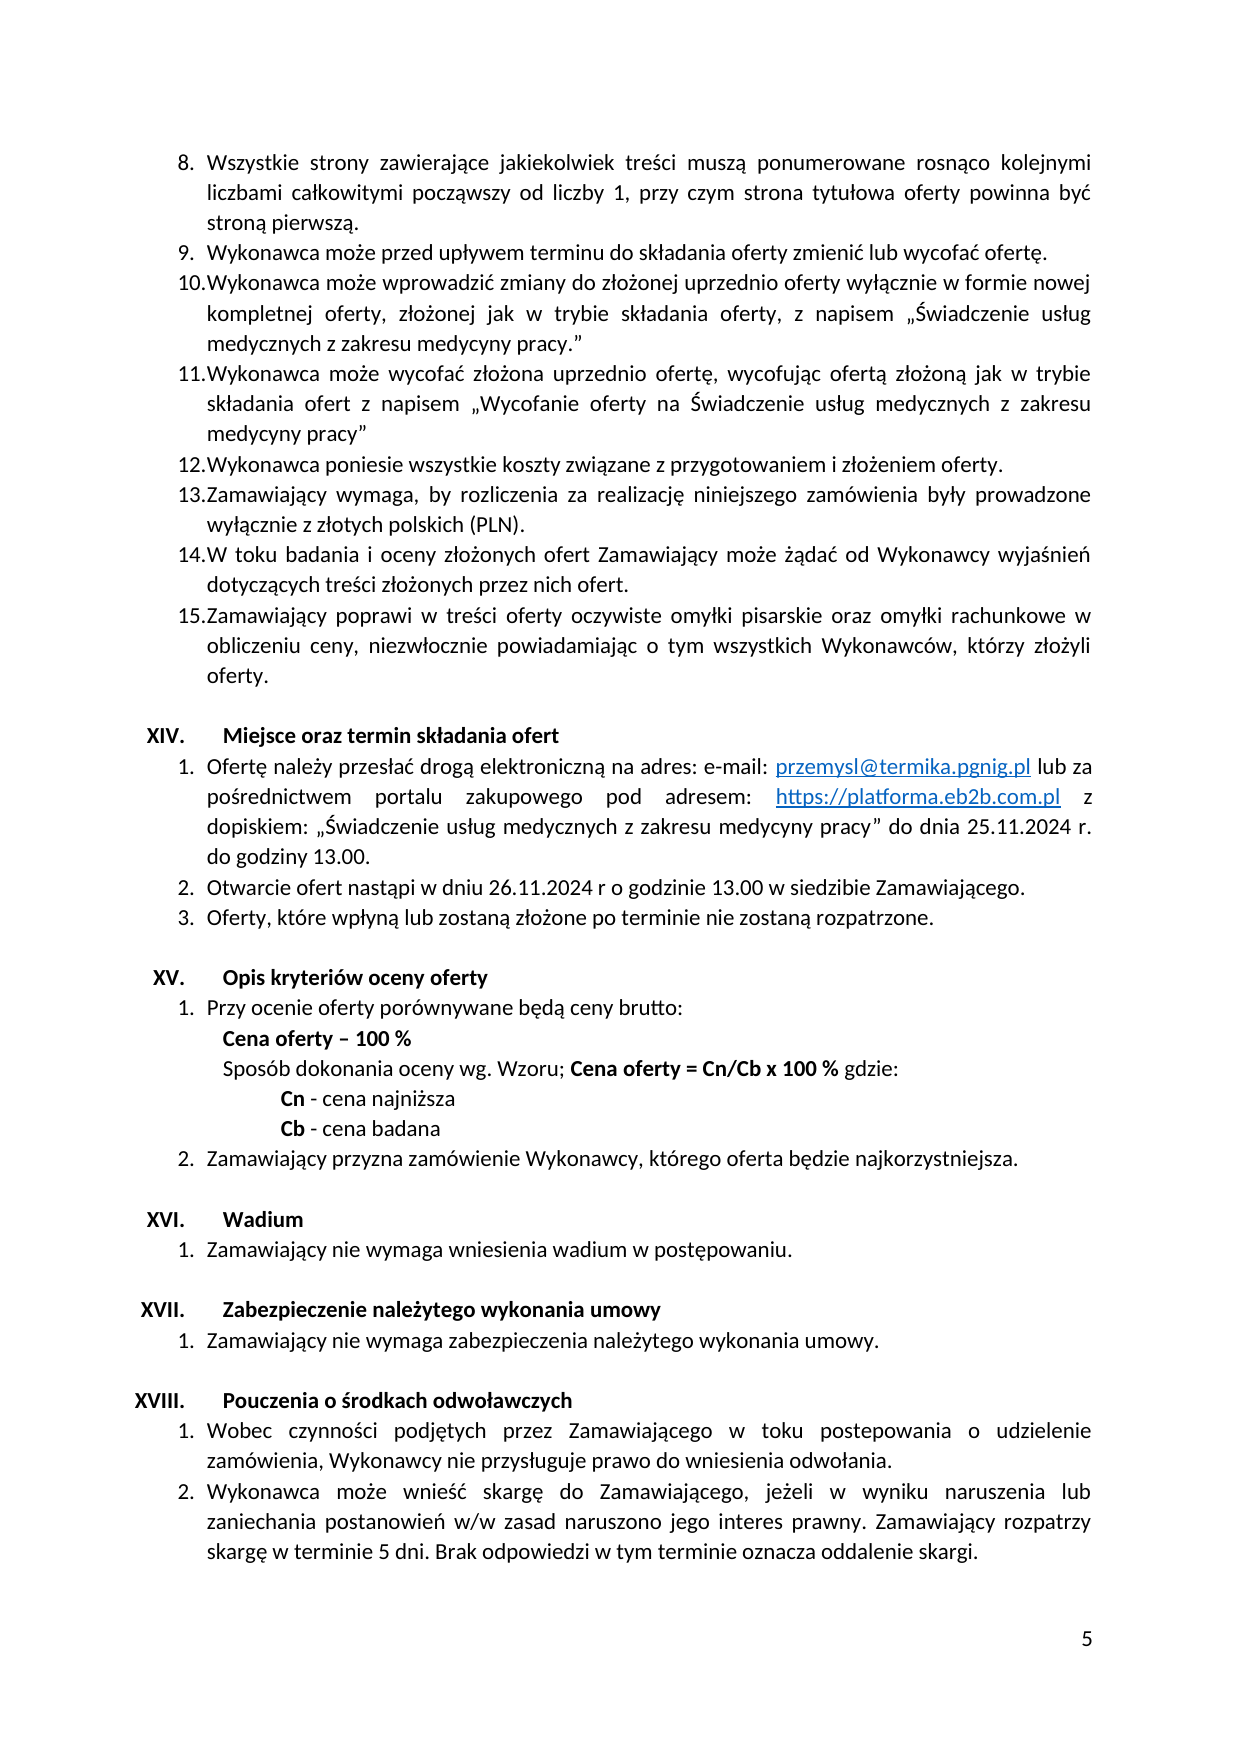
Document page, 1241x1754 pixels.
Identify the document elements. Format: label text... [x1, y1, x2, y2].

list Zabezpieczenie należytego wykonania umowy [185, 1296, 1093, 1323]
list W toku badania i oceny złożonych ofert Zamawiający może żądać od Wykonawcy wyjaśnień dotyczących treści złożonych przez nich ofert. [177, 540, 1093, 598]
list Oferty, które wpłyną lub zostaną złożone po terminie nie zostaną rozpatrzone. [177, 903, 1093, 931]
list Wykonawca może przed upływem terminu do składania oferty zmienić lub wycofać ofertę. [177, 238, 1093, 266]
list Zamawiający przyzna zamówienie Wykonawcy, którego oferta będzie najkorzystniejsza. [177, 1144, 1093, 1172]
list Pouczenia o środkach odwoławczych [185, 1386, 1093, 1414]
list Wykonawca może wprowadzić zmiany do złożonej uprzednio oferty wyłącznie w formie nowej kompletnej oferty, złożonej jak w trybie składania oferty, z napisem „Świadczenie usług medycznych z zakresu medycyny pracy.” [177, 268, 1093, 357]
list Opis kryteriów oceny oferty [185, 963, 1093, 991]
list Wobec czynności podjętych przez Zamawiającego w toku postepowania o udzielenie zamówienia, Wykonawcy nie przysługuje prawo do wniesienia odwołania. [177, 1416, 1093, 1474]
list Zamawiający poprawi w treści oferty oczywiste omyłki pisarskie oraz omyłki rachunkowe w obliczeniu ceny, niezwłocznie powiadamiając o tym wszystkich Wykonawców, którzy złożyli oferty. [177, 601, 1093, 689]
list Przy ocenie oferty porównywane będą ceny brutto: [177, 993, 1093, 1021]
list Zamawiający nie wymaga wniesienia wadium w postępowaniu. [177, 1235, 1093, 1263]
list Ofertę należy przesłać drogą elektroniczną na adres: e-mail: przemysl@termika.pgnig.pl lub za pośrednictwem portalu zakupowego pod adresem: https://platforma.eb2b.com.pl z dopiskiem: „Świadczenie usług medycznych z zakresu medycyny pracy” do dnia 25.11.2024 r. do godziny 13.00. [177, 752, 1093, 870]
list Cn - cena najniższa [281, 1084, 1093, 1112]
list Zamawiający wymaga, by rozliczenia za realizację niniejszego zamówienia były prowadzone wyłącznie z złotych polskich (PLN). [177, 480, 1093, 538]
list Wszystkie strony zawierające jakiekolwiek treści muszą ponumerowane rosnąco kolejnymi liczbami całkowitymi począwszy od liczby 1, przy czym strona tytułowa oferty powinna być stroną pierwszą. [177, 148, 1093, 236]
list Wykonawca może wycofać złożona uprzednio ofertę, wycofując ofertą złożoną jak w trybie składania ofert z napisem „Wycofanie oferty na Świadczenie usług medycznych z zakresu medycyny pracy” [177, 359, 1093, 447]
list Wykonawca poniesie wszystkie koszty związane z przygotowaniem i złożeniem oferty. [177, 450, 1093, 478]
list Sposób dokonania oceny wg. Wzoru; Cena oferty = Cn/Cb x 100 % gdzie: [223, 1054, 1093, 1082]
list Cb - cena badana [281, 1114, 1093, 1142]
list Wykonawca może wnieść skargę do Zamawiającego, jeżeli w wyniku naruszenia lub zaniechania postanowień w/w zasad naruszono jego interes prawny. Zamawiający rozpatrzy skargę w terminie 5 dni. Brak odpowiedzi w tym terminie oznacza oddalenie skargi. [177, 1477, 1093, 1565]
list Miejsce oraz termin składania ofert [185, 722, 1093, 749]
list Zamawiający nie wymaga zabezpieczenia należytego wykonania umowy. [177, 1326, 1093, 1354]
list Otwarcie ofert nastąpi w dniu 26.11.2024 r o godzinie 13.00 w siedzibie Zamawiającego. [177, 873, 1093, 901]
list Wadium [185, 1205, 1093, 1233]
list Cena oferty – 100 % [223, 1024, 1093, 1052]
